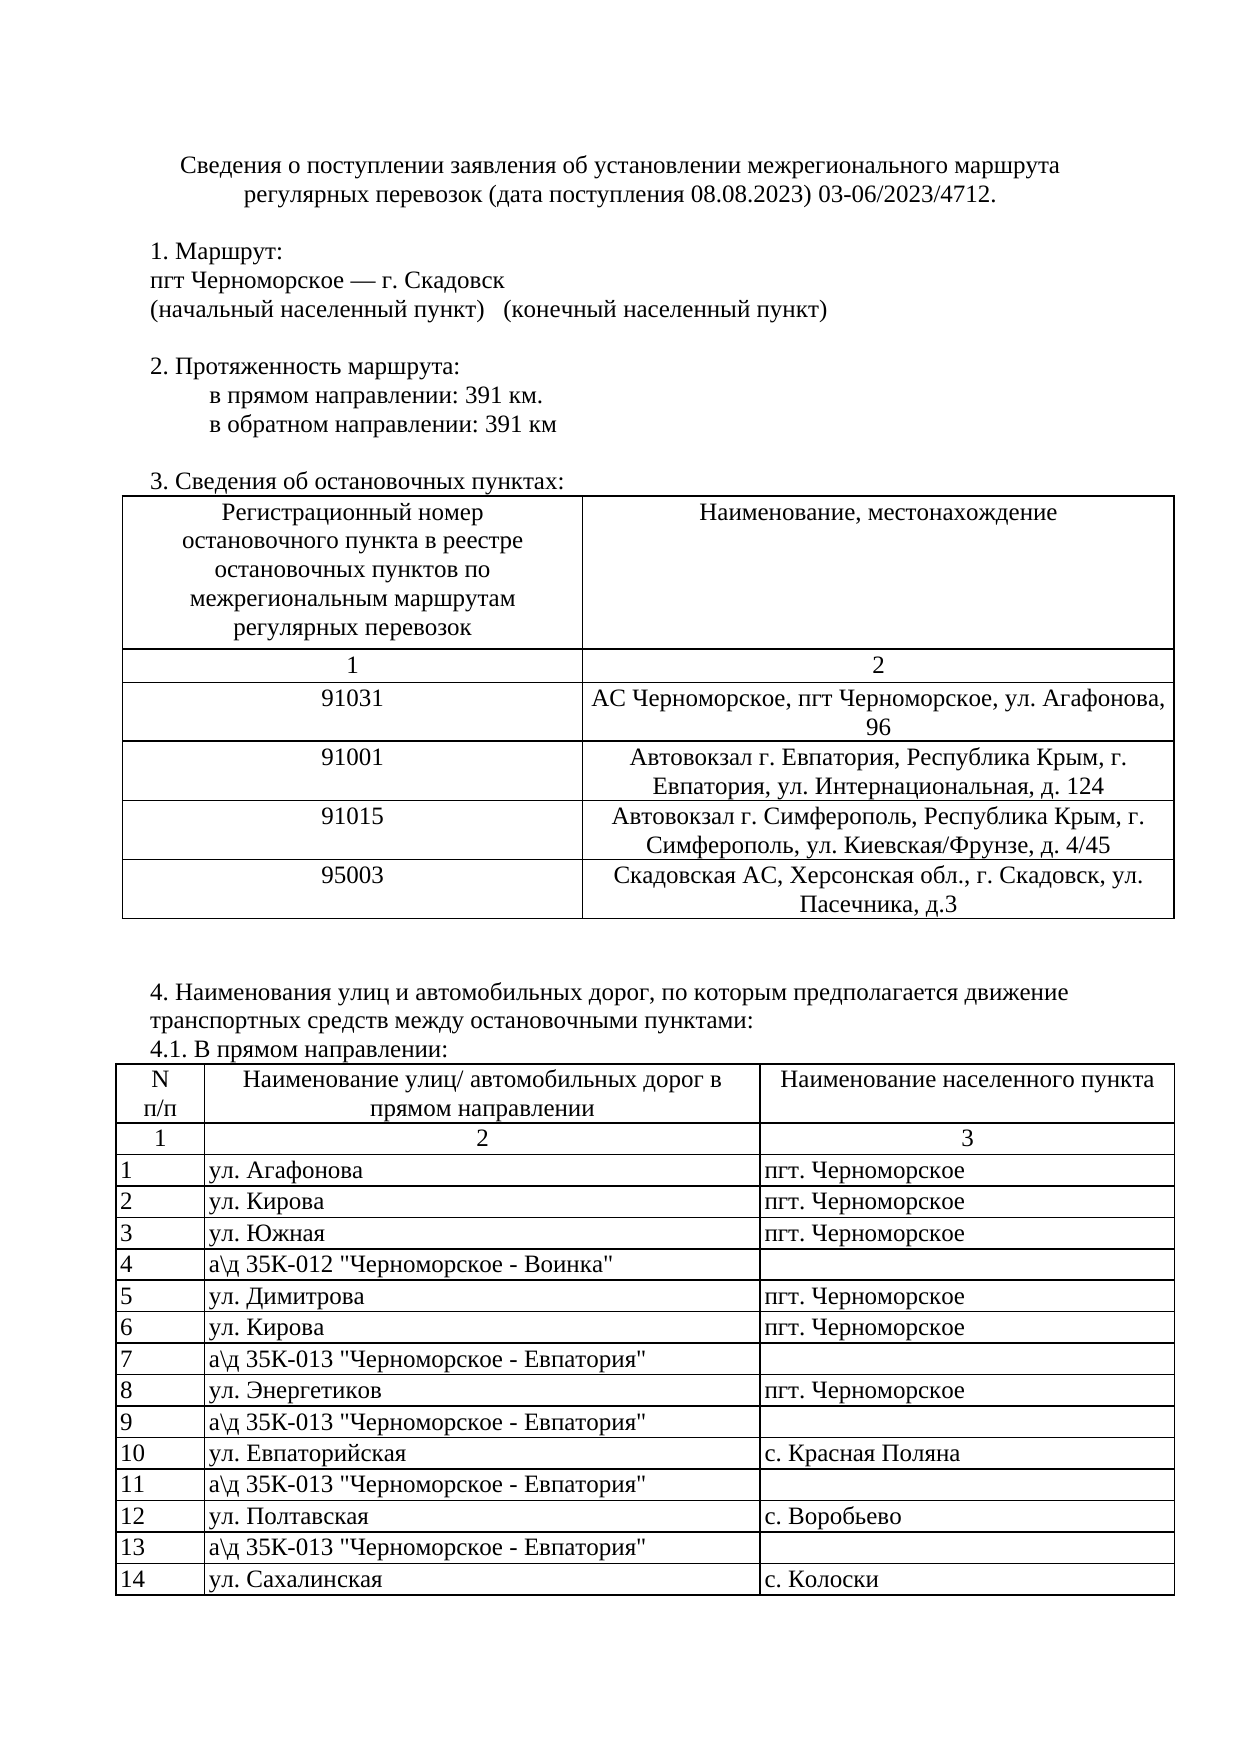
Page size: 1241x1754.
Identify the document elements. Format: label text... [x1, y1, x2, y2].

table_cell АС Черноморское, пгт Черноморское, ул. Агафонова, 96 [583, 683, 1173, 740]
table_cell ул. Агафонова [205, 1155, 759, 1185]
table_cell 95003 [123, 860, 582, 918]
table_cell [761, 1250, 1174, 1279]
table_cell 4 [117, 1250, 204, 1279]
table_cell а\д 35К-013 "Черноморское - Евпатория" [205, 1533, 759, 1562]
table_cell пгт. Черноморское [761, 1187, 1174, 1216]
table_cell 2 [205, 1124, 759, 1153]
table_cell 3 [117, 1218, 204, 1248]
table_cell а\д 35К-012 "Черноморское - Воинка" [205, 1250, 759, 1279]
table_cell Автовокзал г. Евпатория, Республика Крым, г. Евпатория, ул. Интернациональная, д. 124 [583, 742, 1173, 799]
table_cell пгт. Черноморское [761, 1375, 1174, 1405]
table_cell Автовокзал г. Симферополь, Республика Крым, г. Симферополь, ул. Киевская/Фрунзе, д. 4/45 [583, 801, 1173, 858]
table_header N п/п [117, 1065, 204, 1122]
table_cell 91001 [123, 742, 582, 799]
text Сведения о поступлении заявления об установлении межрегионального маршрута регулярных перевозок (дата поступления 08.08.2023) 03-06/2023/4712. [150, 150, 1090, 207]
table_cell ул. Сахалинская [205, 1564, 759, 1594]
table_cell 2 [117, 1187, 204, 1216]
table_cell 9 [117, 1407, 204, 1437]
table_cell 5 [117, 1281, 204, 1311]
table_cell 6 [117, 1312, 204, 1342]
table_cell с. Красная Поляна [761, 1438, 1174, 1468]
table_cell пгт. Черноморское [761, 1312, 1174, 1342]
table_cell ул. Евпаторийская [205, 1438, 759, 1468]
table_cell 14 [117, 1564, 204, 1594]
table_cell 11 [117, 1470, 204, 1499]
table_cell 8 [117, 1375, 204, 1405]
table_header Регистрационный номер остановочного пункта в реестре остановочных пунктов по межрегиональным маршрутам регулярных перевозок [123, 497, 582, 648]
text 3. Сведения об остановочных пунктах: [150, 466, 1090, 495]
table_cell пгт. Черноморское [761, 1155, 1174, 1185]
table_cell 10 [117, 1438, 204, 1468]
table_cell 7 [117, 1344, 204, 1374]
text (начальный населенный пункт) (конечный населенный пункт) [150, 294, 1090, 322]
table_cell с. Воробьево [761, 1501, 1174, 1531]
table_cell [761, 1533, 1174, 1562]
text 4. Наименования улиц и автомобильных дорог, по которым предполагается движение транспортных средств между остановочными пунктами: [150, 977, 1090, 1034]
table_cell [761, 1407, 1174, 1437]
table_cell пгт. Черноморское [761, 1218, 1174, 1248]
table_cell а\д 35К-013 "Черноморское - Евпатория" [205, 1407, 759, 1437]
table_header Наименование населенного пункта [761, 1065, 1174, 1122]
table_cell Скадовская АС, Херсонская обл., г. Скадовск, ул. Пасечника, д.3 [583, 860, 1173, 918]
table_cell пгт. Черноморское [761, 1281, 1174, 1311]
table_cell 13 [117, 1533, 204, 1562]
text 2. Протяженность маршрута: [150, 351, 1090, 380]
table_cell [761, 1344, 1174, 1374]
table_cell ул. Полтавская [205, 1501, 759, 1531]
table_cell 12 [117, 1501, 204, 1531]
table_cell 1 [123, 650, 582, 681]
text 4.1. В прямом направлении: [150, 1034, 1090, 1063]
table_cell ул. Димитрова [205, 1281, 759, 1311]
table_header Наименование, местонахождение [583, 497, 1173, 648]
table_cell ул. Южная [205, 1218, 759, 1248]
table_cell а\д 35К-013 "Черноморское - Евпатория" [205, 1344, 759, 1374]
table_cell ул. Энергетиков [205, 1375, 759, 1405]
table_cell 1 [117, 1124, 204, 1153]
table_cell а\д 35К-013 "Черноморское - Евпатория" [205, 1470, 759, 1499]
table_cell 91031 [123, 683, 582, 740]
text в обратном направлении: 391 км [150, 409, 1090, 437]
table_cell ул. Кирова [205, 1187, 759, 1216]
table_cell ул. Кирова [205, 1312, 759, 1342]
text пгт Черноморское — г. Скадовск [150, 265, 1090, 294]
text 1. Маршрут: [150, 236, 1090, 265]
table_cell 2 [583, 650, 1173, 681]
table_cell с. Колоски [761, 1564, 1174, 1594]
table_cell 3 [761, 1124, 1174, 1153]
table_cell [761, 1470, 1174, 1499]
table_cell 91015 [123, 801, 582, 858]
table_cell 1 [117, 1155, 204, 1185]
text в прямом направлении: 391 км. [150, 380, 1090, 409]
table_header Наименование улиц/ автомобильных дорог в прямом направлении [205, 1065, 759, 1122]
